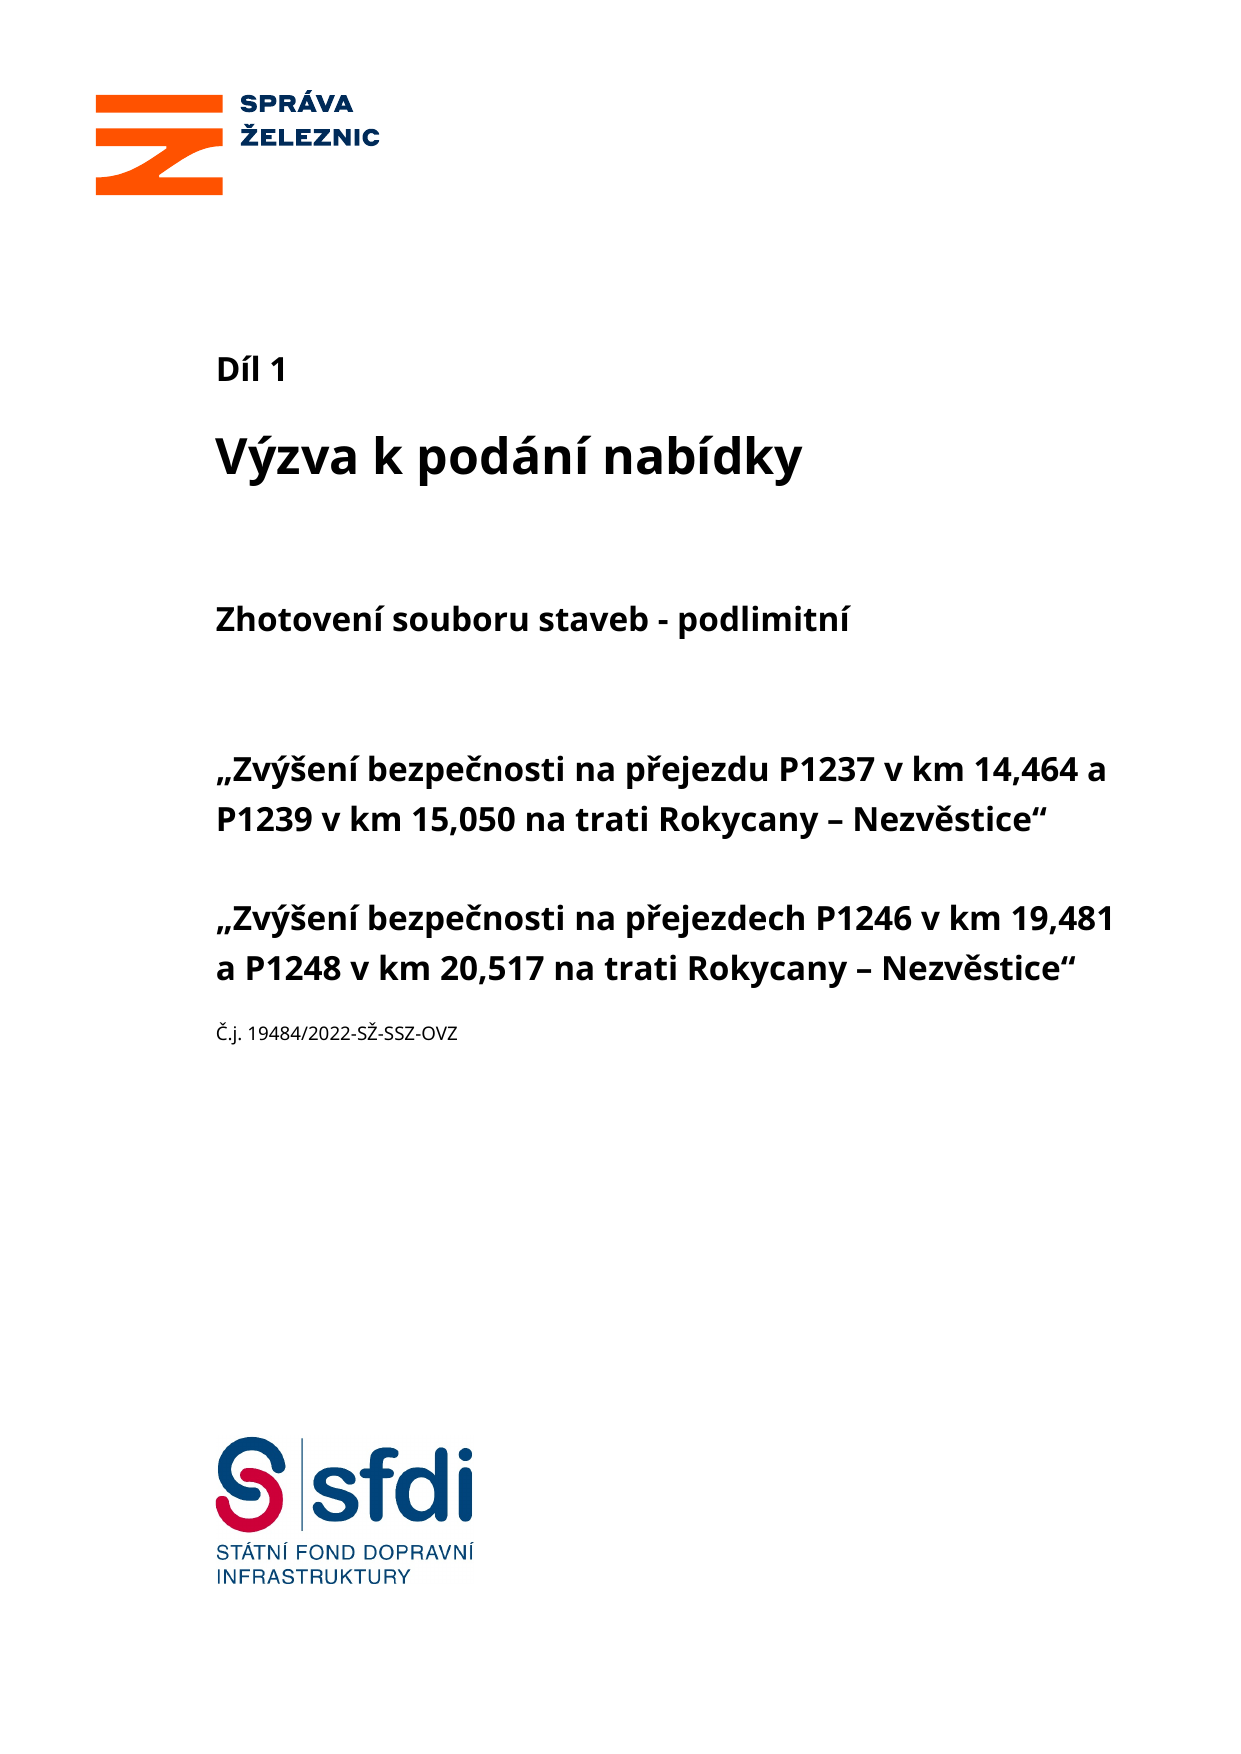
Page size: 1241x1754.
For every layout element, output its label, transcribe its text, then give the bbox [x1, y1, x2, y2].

text Zhotovení souboru staveb - podlimitní [216, 596, 1122, 641]
picture [215, 1435, 474, 1584]
text Díl 1 [216, 346, 1122, 391]
text „Zvýšení bezpečnosti na přejezdu P1237 v km 14,464 a P1239 v km 15,050 na trati Rokycany – Nezvěstice“ [216, 746, 1122, 841]
text Výzva k podání nabídky [216, 421, 1122, 489]
list Č.j. 19484/2022-SŽ-SSZ-OVZ [216, 1020, 1122, 1046]
text „Zvýšení bezpečnosti na přejezdech P1246 v km 19,481 a P1248 v km 20,517 na trati Rokycany – Nezvěstice“ [216, 895, 1122, 991]
